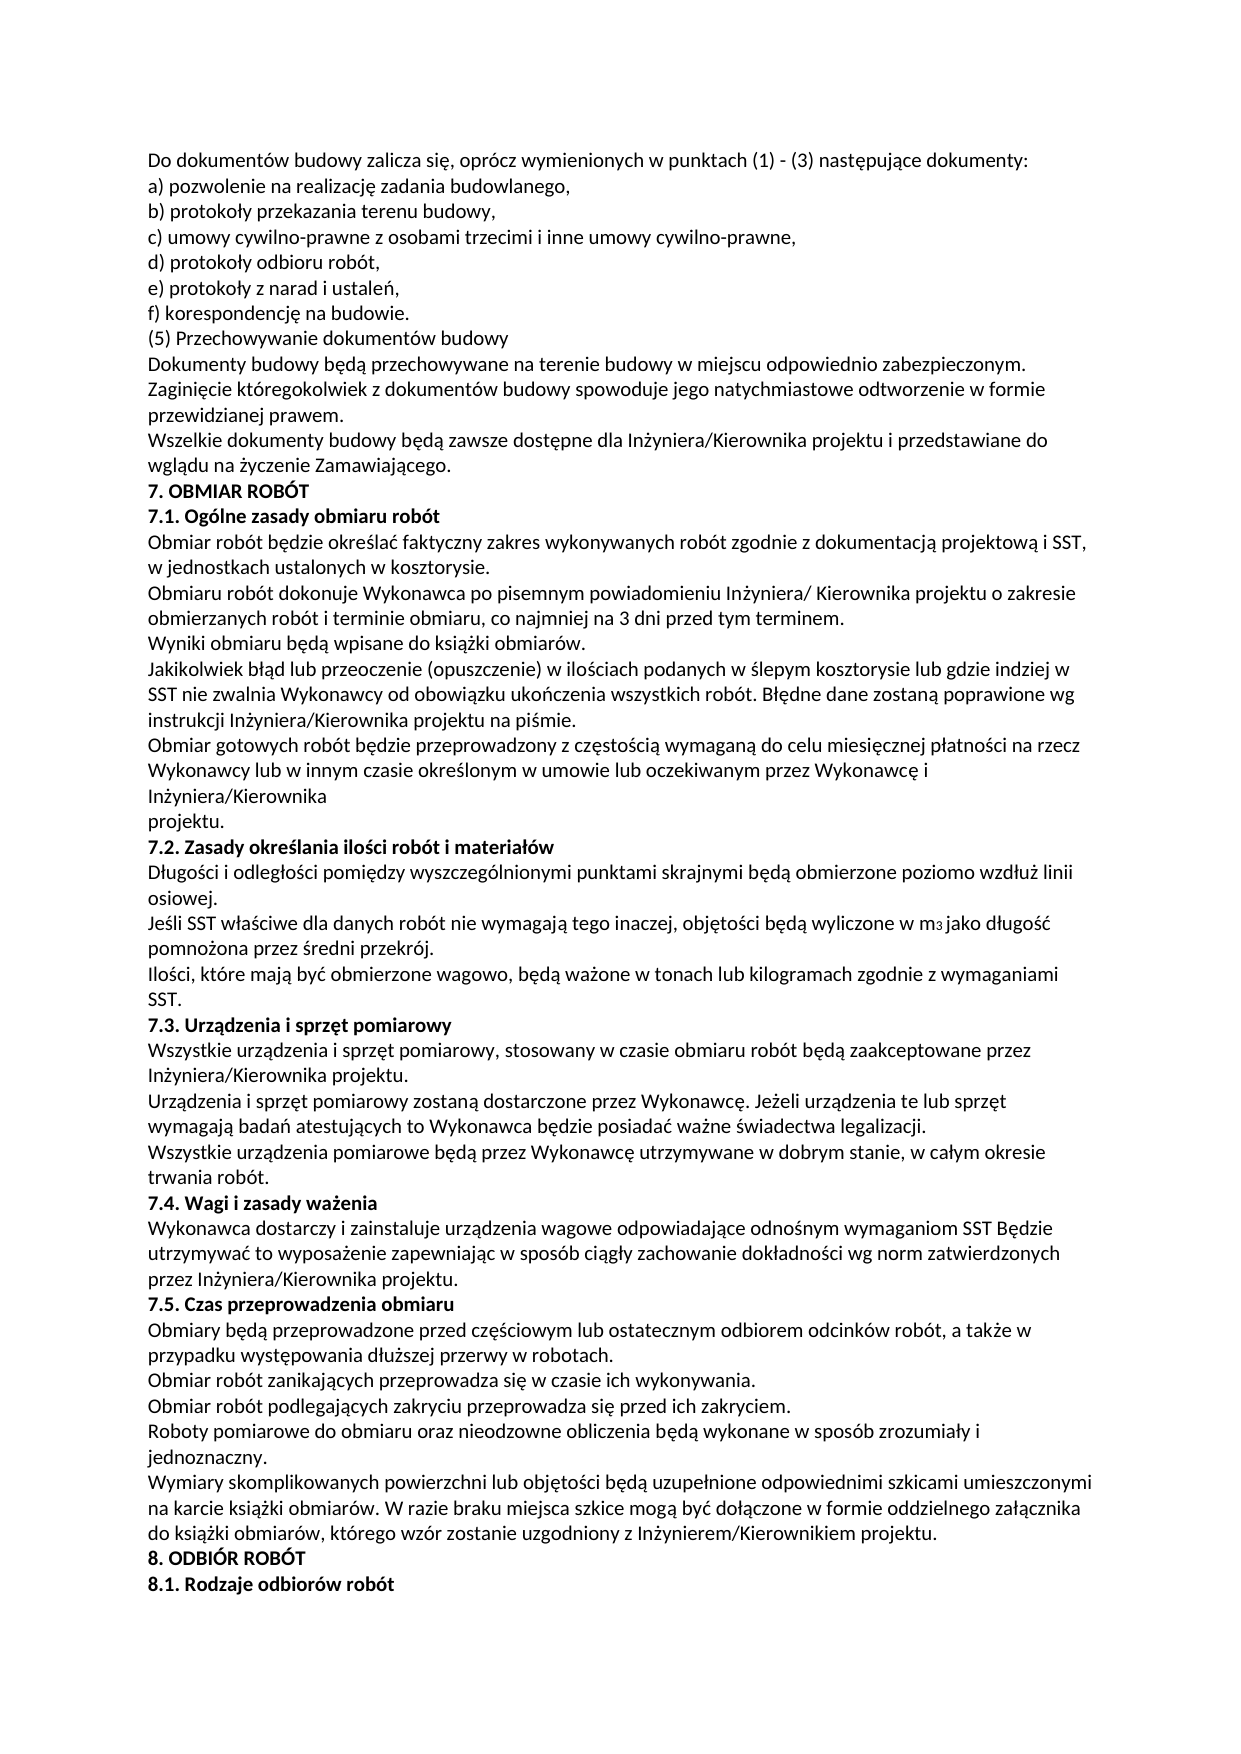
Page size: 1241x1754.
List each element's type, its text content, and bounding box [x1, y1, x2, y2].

text Wykonawca dostarczy i zainstaluje urządzenia wagowe odpowiadające odnośnym wymaganiom SST Będzie [148, 1215, 1093, 1241]
text (5) Przechowywanie dokumentów budowy [148, 326, 1093, 351]
text przewidzianej prawem. [148, 402, 1093, 427]
text 7.2. Zasady określania ilości robót i materiałów [148, 834, 1093, 859]
text SST nie zwalnia Wykonawcy od obowiązku ukończenia wszystkich robót. Błędne dane zostaną poprawione wg instrukcji Inżyniera/Kierownika projektu na piśmie. [148, 681, 1093, 732]
text trwania robót. [148, 1164, 1093, 1190]
text pomnożona przez średni przekrój. [148, 936, 1093, 961]
text b) protokoły przekazania terenu budowy, [148, 198, 1093, 224]
text Jakikolwiek błąd lub przeoczenie (opuszczenie) w ilościach podanych w ślepym kosztorysie lub gdzie indziej w [148, 656, 1093, 681]
text Wszystkie urządzenia i sprzęt pomiarowy, stosowany w czasie obmiaru robót będą zaakceptowane przez [148, 1037, 1093, 1063]
text w jednostkach ustalonych w kosztorysie. [148, 554, 1093, 580]
text 8.1. Rodzaje odbiorów robót [148, 1571, 1093, 1596]
text Obmiaru robót dokonuje Wykonawca po pisemnym powiadomieniu Inżyniera/ Kierownika projektu o zakresie [148, 580, 1093, 605]
text 7.4. Wagi i zasady ważenia [148, 1190, 1093, 1215]
text 7.3. Urządzenia i sprzęt pomiarowy [148, 1012, 1093, 1037]
text przypadku występowania dłuższej przerwy w robotach. [148, 1342, 1093, 1368]
text Wszelkie dokumenty budowy będą zawsze dostępne dla Inżyniera/Kierownika projektu i przedstawiane do wglądu na życzenie Zamawiającego. [148, 427, 1093, 478]
text e) protokoły z narad i ustaleń, [148, 275, 1093, 300]
text d) protokoły odbioru robót, [148, 249, 1093, 275]
text utrzymywać to wyposażenie zapewniając w sposób ciągły zachowanie dokładności wg norm zatwierdzonych przez Inżyniera/Kierownika projektu. [148, 1241, 1093, 1291]
text Wszystkie urządzenia pomiarowe będą przez Wykonawcę utrzymywane w dobrym stanie, w całym okresie [148, 1139, 1093, 1164]
text Wymiary skomplikowanych powierzchni lub objętości będą uzupełnione odpowiednimi szkicami umieszczonymi [148, 1469, 1093, 1495]
text Obmiar robót będzie określać faktyczny zakres wykonywanych robót zgodnie z dokumentacją projektową i SST, [148, 529, 1093, 554]
text Obmiar robót zanikających przeprowadza się w czasie ich wykonywania. [148, 1368, 1093, 1393]
text 7. OBMIAR ROBÓT [148, 478, 1093, 503]
text Jeśli SST właściwe dla danych robót nie wymagają tego inaczej, objętości będą wyliczone w m3 jako długość [148, 910, 1093, 936]
text projektu. [148, 808, 1093, 834]
text Do dokumentów budowy zalicza się, oprócz wymienionych w punktach (1) - (3) następujące dokumenty: [148, 148, 1093, 173]
text Zaginięcie któregokolwiek z dokumentów budowy spowoduje jego natychmiastowe odtworzenie w formie [148, 376, 1093, 402]
text obmierzanych robót i terminie obmiaru, co najmniej na 3 dni przed tym terminem. [148, 605, 1093, 631]
text Długości i odległości pomiędzy wyszczególnionymi punktami skrajnymi będą obmierzone poziomo wzdłuż linii [148, 859, 1093, 885]
text Obmiary będą przeprowadzone przed częściowym lub ostatecznym odbiorem odcinków robót, a także w [148, 1317, 1093, 1342]
text c) umowy cywilno-prawne z osobami trzecimi i inne umowy cywilno-prawne, [148, 224, 1093, 249]
text Urządzenia i sprzęt pomiarowy zostaną dostarczone przez Wykonawcę. Jeżeli urządzenia te lub sprzęt wymagają badań atestujących to Wykonawca będzie posiadać ważne świadectwa legalizacji. [148, 1088, 1093, 1139]
text Roboty pomiarowe do obmiaru oraz nieodzowne obliczenia będą wykonane w sposób zrozumiały i jednoznaczny. [148, 1418, 1093, 1469]
text 8. ODBIÓR ROBÓT [148, 1546, 1093, 1571]
text osiowej. [148, 885, 1093, 910]
text na karcie książki obmiarów. W razie braku miejsca szkice mogą być dołączone w formie oddzielnego załącznika do książki obmiarów, którego wzór zostanie uzgodniony z Inżynierem/Kierownikiem projektu. [148, 1495, 1093, 1546]
text Ilości, które mają być obmierzone wagowo, będą ważone w tonach lub kilogramach zgodnie z wymaganiami SST. [148, 961, 1093, 1012]
text Wyniki obmiaru będą wpisane do książki obmiarów. [148, 631, 1093, 656]
text f) korespondencję na budowie. [148, 300, 1093, 326]
text a) pozwolenie na realizację zadania budowlanego, [148, 173, 1093, 198]
text Dokumenty budowy będą przechowywane na terenie budowy w miejscu odpowiednio zabezpieczonym. [148, 351, 1093, 376]
text 7.1. Ogólne zasady obmiaru robót [148, 503, 1093, 529]
text Obmiar robót podlegających zakryciu przeprowadza się przed ich zakryciem. [148, 1393, 1093, 1418]
text Obmiar gotowych robót będzie przeprowadzony z częstością wymaganą do celu miesięcznej płatności na rzecz [148, 732, 1093, 758]
text 7.5. Czas przeprowadzenia obmiaru [148, 1291, 1093, 1317]
text Wykonawcy lub w innym czasie określonym w umowie lub oczekiwanym przez Wykonawcę i Inżyniera/Kierownika [148, 758, 1093, 808]
text Inżyniera/Kierownika projektu. [148, 1063, 1093, 1088]
